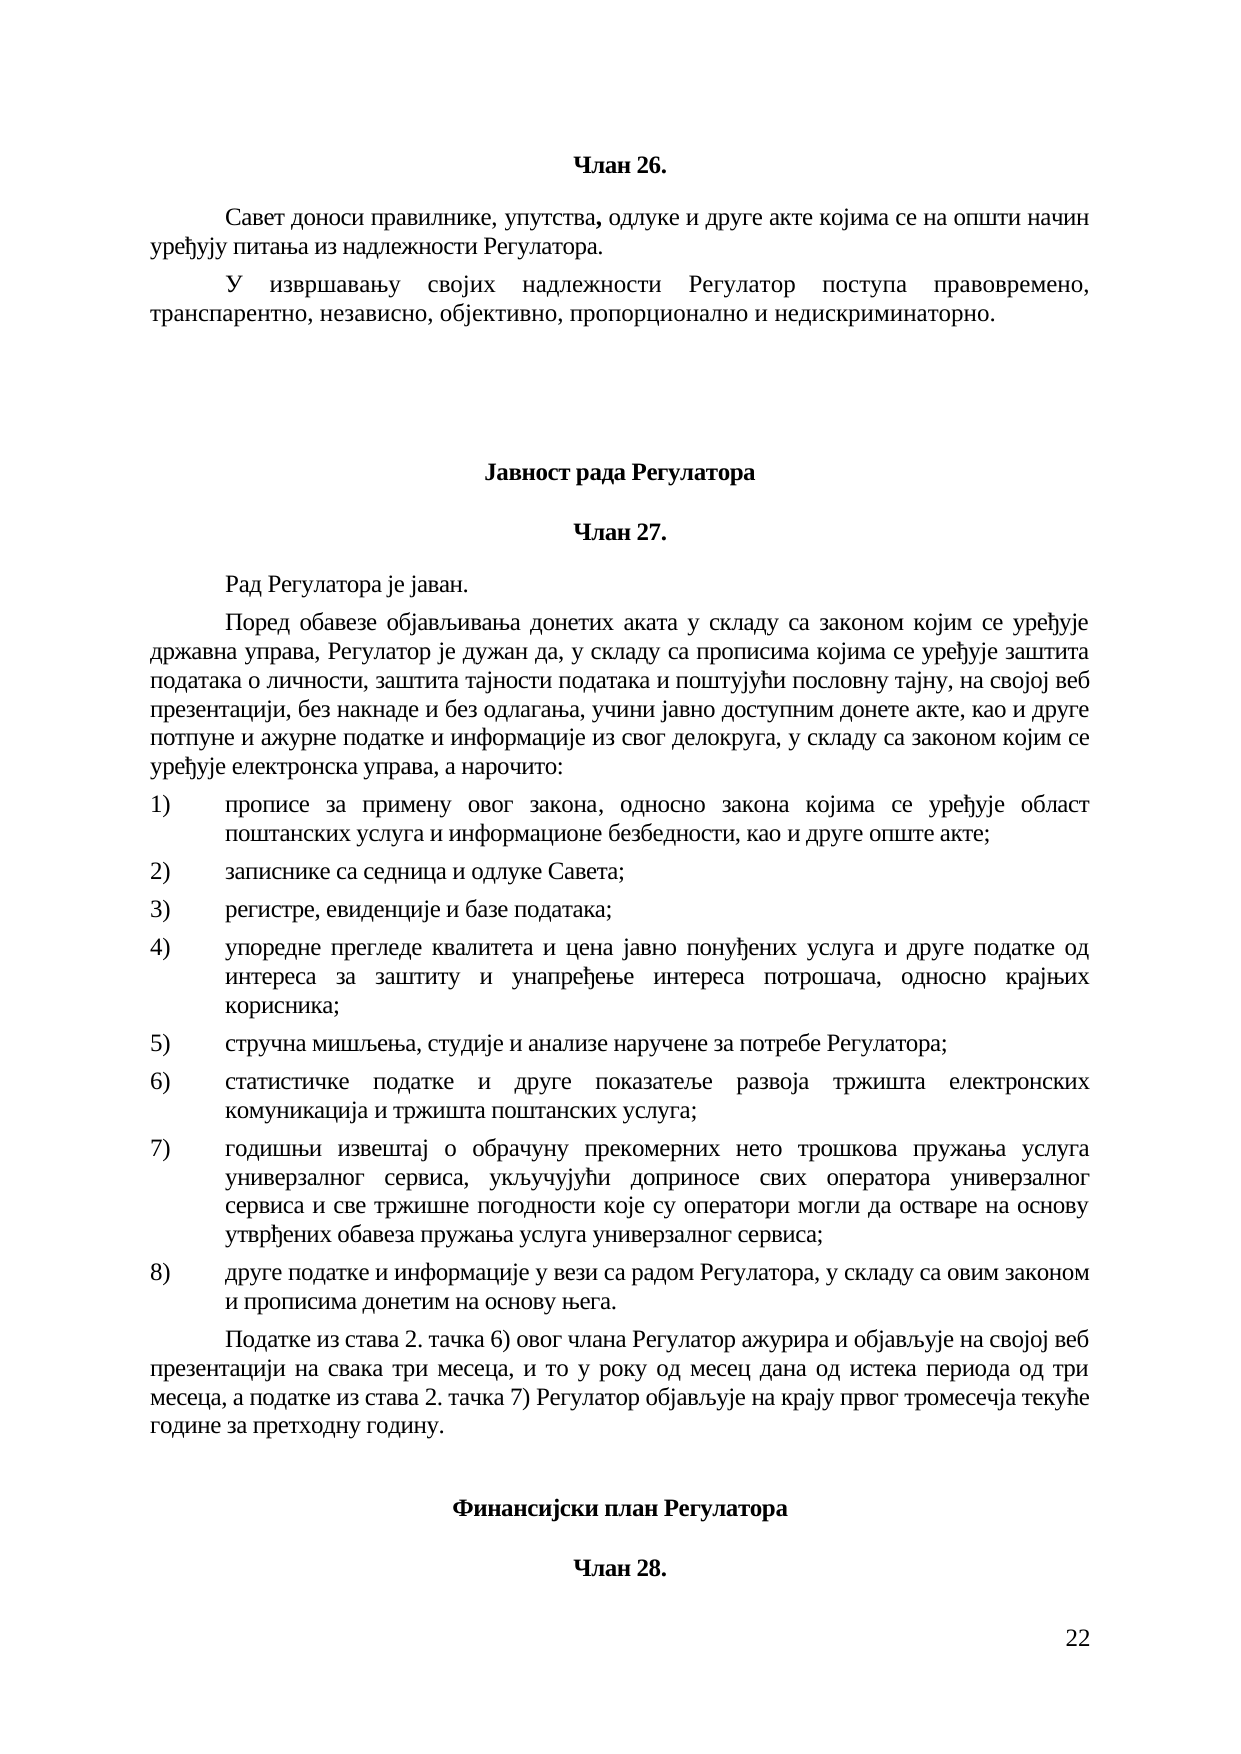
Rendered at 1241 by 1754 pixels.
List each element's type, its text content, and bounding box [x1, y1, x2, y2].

list статистичке податке и друге показатеље развоја тржишта електронских комуникација и тржишта поштанских услуга; [150, 1066, 1090, 1124]
list стручна мишљења, студије и анализе наручене за потребе Регулатора; [150, 1028, 1090, 1057]
subtitle Члан 27. [150, 517, 1090, 546]
subtitle Члан 28. [150, 1553, 1090, 1582]
list друге податке и информације у вези са радом Регулатора, у складу са овим законом и прописима донетим на основу њега. [150, 1257, 1090, 1315]
text Податке из става 2. тачка 6) овог члана Регулатор ажурира и објављује на својој веб презентацији на свака три месеца, и то у року од месец дана од истека периода од три месеца, а податке из става 2. тачка 7) Регулатор објављује на крају првог тромесечја текуће године за претходну годину. [150, 1324, 1090, 1439]
text У извршавању својих надлежности Регулатор поступа правовремено, транспарентно, независно, објективно, пропорционално и недискриминаторно. [150, 269, 1090, 327]
text Рад Регулатора је јаван. [150, 569, 1090, 598]
text Савет доноси правилнике, упутства, одлуке и друге акте којима се на општи начин уређују питања из надлежности Регулатора. [150, 202, 1090, 260]
list записнике са седница и одлуке Савета; [150, 856, 1090, 885]
list годишњи извештај о обрачуну прекомерних нето трошкова пружања услуга универзалног сервиса, укључујући доприносе свих оператора универзалног сервиса и све тржишне погодности које су оператори могли да остваре на основу утврђених обавеза пружања услуга универзалног сервиса; [150, 1133, 1090, 1248]
subtitle Јавност рада Регулатора [150, 457, 1090, 486]
text Поред обавезе објављивања донетих аката у складу са законом којим се уређује државна управа, Регулатор је дужан да, у складу са прописима којима се уређује заштита података о личности, заштита тајности података и поштујући пословну тајну, на својој веб презентацији, без накнаде и без одлагања, учини јавно доступним донете акте, као и друге потпуне и ажурне податке и информације из свог делокруга, у складу са законом којим се уређује електронска управа, а нарочито: [150, 607, 1090, 780]
subtitle Финансијски план Регулатора [150, 1493, 1090, 1522]
list регистре, евиденције и базе података; [150, 894, 1090, 923]
list упоредне прегледе квалитета и цена јавно понуђених услуга и друге податке од интереса за заштиту и унапређење интереса потрошача, односно крајњих корисника; [150, 932, 1090, 1019]
subtitle Члан 26. [150, 150, 1090, 179]
list прописе за примену овог закона, односно закона којима се уређује област поштанских услуга и информационе безбедности, као и друге опште акте; [150, 789, 1090, 847]
